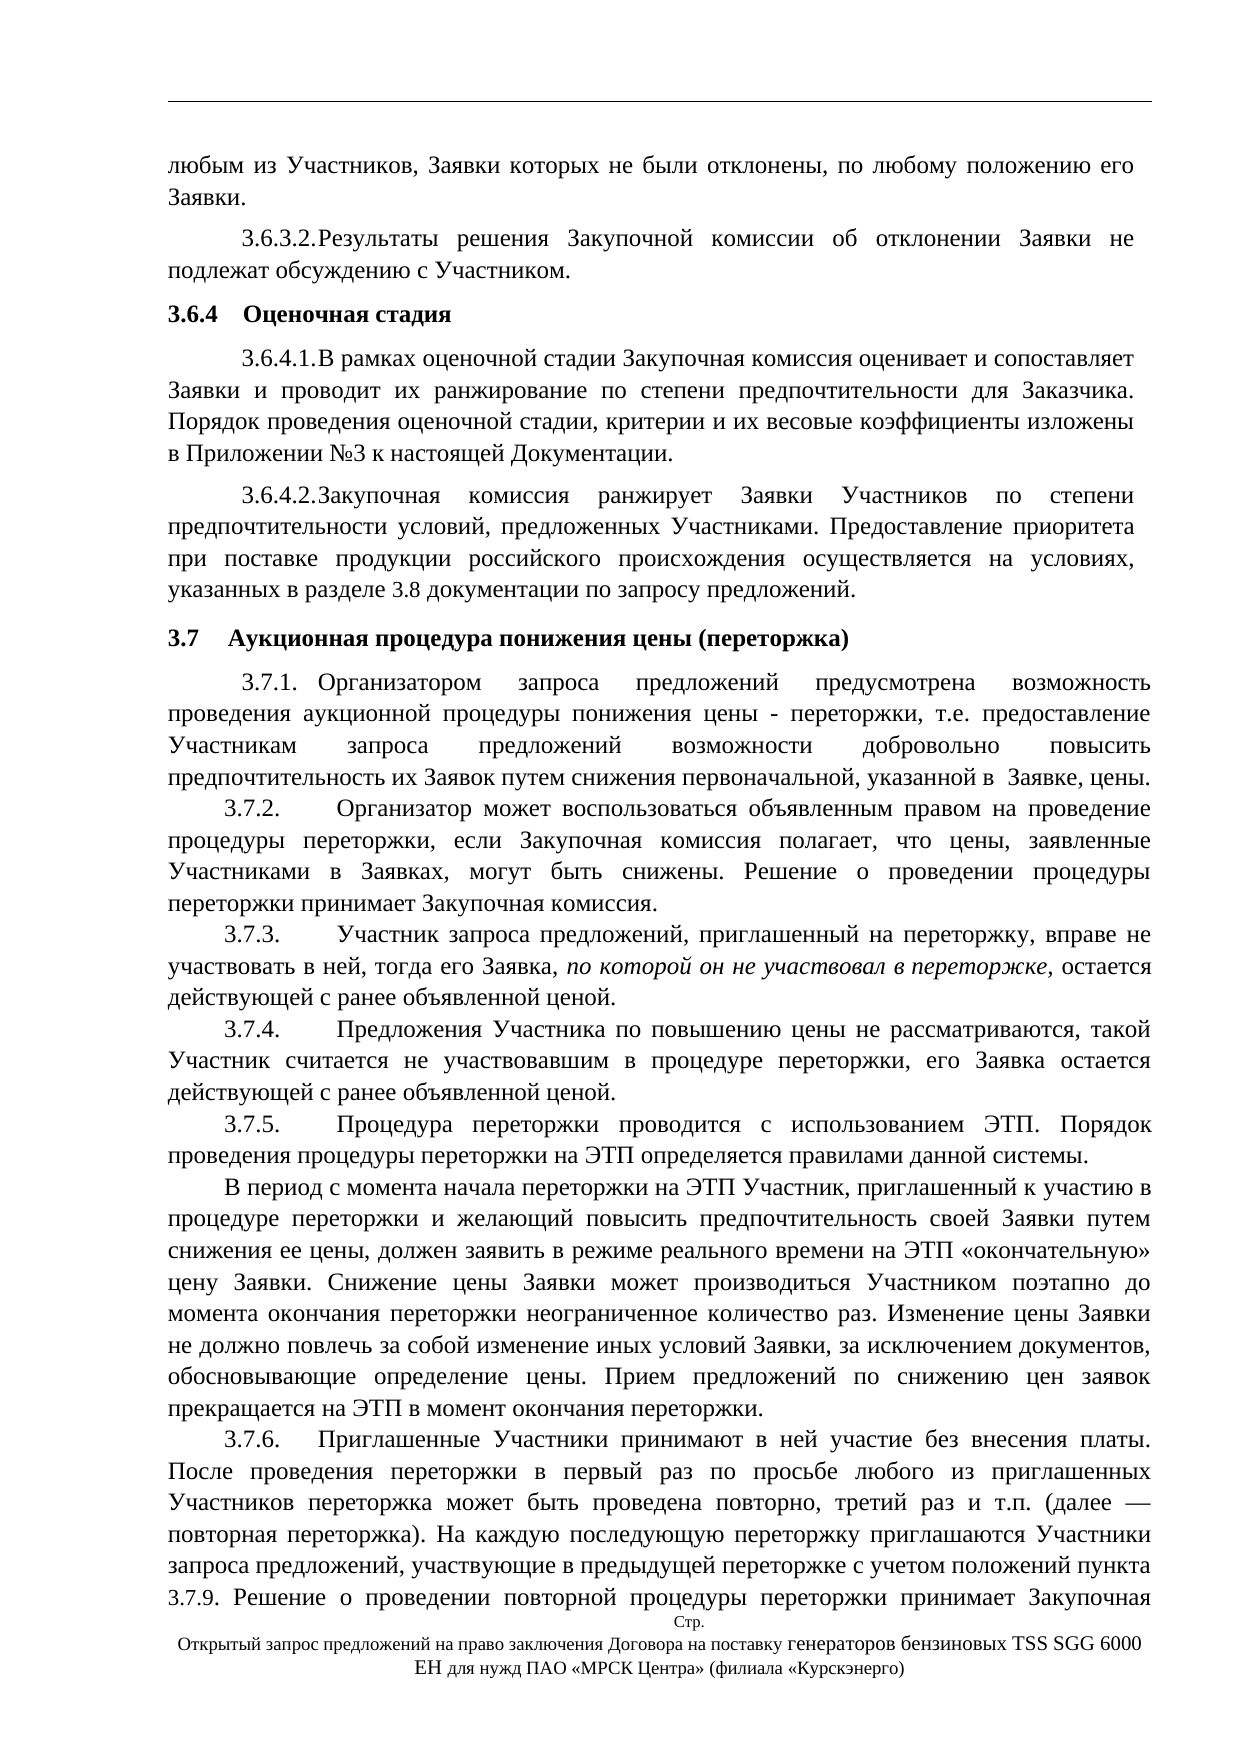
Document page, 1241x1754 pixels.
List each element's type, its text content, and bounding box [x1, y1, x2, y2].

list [168, 1424, 1152, 1611]
list Организатор может воспользоваться объявленным правом на проведение процедуры переторжки, если Закупочная комиссия полагает, что цены, заявленные Участниками в Заявках, могут быть снижены. Решение о проведении процедуры переторжки принимает Закупочная комиссия. [168, 793, 1152, 917]
subtitle Оценочная стадия [168, 299, 1152, 328]
list Организатором запроса предложений предусмотрена возможность проведения аукционной процедуры понижения цены - переторжки, т.е. предоставление Участникам запроса предложений возможности добровольно повысить предпочтительность их Заявок путем снижения первоначальной, указанной в Заявке, цены. [168, 667, 1152, 790]
list Процедура переторжки проводится с использованием ЭТП. Порядок проведения процедуры переторжки на ЭТП определяется правилами данной системы. [168, 1109, 1152, 1169]
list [168, 150, 1135, 210]
subtitle Аукционная процедура понижения цены (переторжка) [168, 623, 1152, 652]
text В период с момента начала переторжки на ЭТП Участник, приглашенный к участию в процедуре переторжки и желающий повысить предпочтительность своей Заявки путем снижения ее цены, должен заявить в режиме реального времени на ЭТП «окончательную» цену Заявки. Снижение цены Заявки может производиться Участником поэтапно до момента окончания переторжки неограниченное количество раз. Изменение цены Заявки не должно повлечь за собой изменение иных условий Заявки, за исключением документов, обосновывающие определение цены. Прием предложений по снижению цен заявок прекращается на ЭТП в момент окончания переторжки. [168, 1172, 1152, 1422]
list Участник запроса предложений, приглашенный на переторжку, вправе не участвовать в ней, тогда его Заявка, по которой он не участвовал в переторжке, остается действующей с ранее объявленной ценой. [168, 919, 1152, 1011]
list В рамках оценочной стадии Закупочная комиссия оценивает и сопоставляет Заявки и проводит их ранжирование по степени предпочтительности для Заказчика. Порядок проведения оценочной стадии, критерии и их весовые коэффициенты изложены в Приложении №3 к настоящей Документации. [168, 343, 1135, 467]
list Результаты решения Закупочной комиссии об отклонении Заявки не подлежат обсуждению с Участником. [168, 223, 1135, 284]
list Предложения Участника по повышению цены не рассматриваются, такой Участник считается не участвовавшим в процедуре переторжки, его Заявка остается действующей с ранее объявленной ценой. [168, 1014, 1152, 1106]
list Закупочная комиссия ранжирует Заявки Участников по степени предпочтительности условий, предложенных Участниками. Предоставление приоритета при поставке продукции российского происхождения осуществляется на условиях, указанных в разделе 3.8 документации по запросу предложений. [168, 480, 1135, 603]
